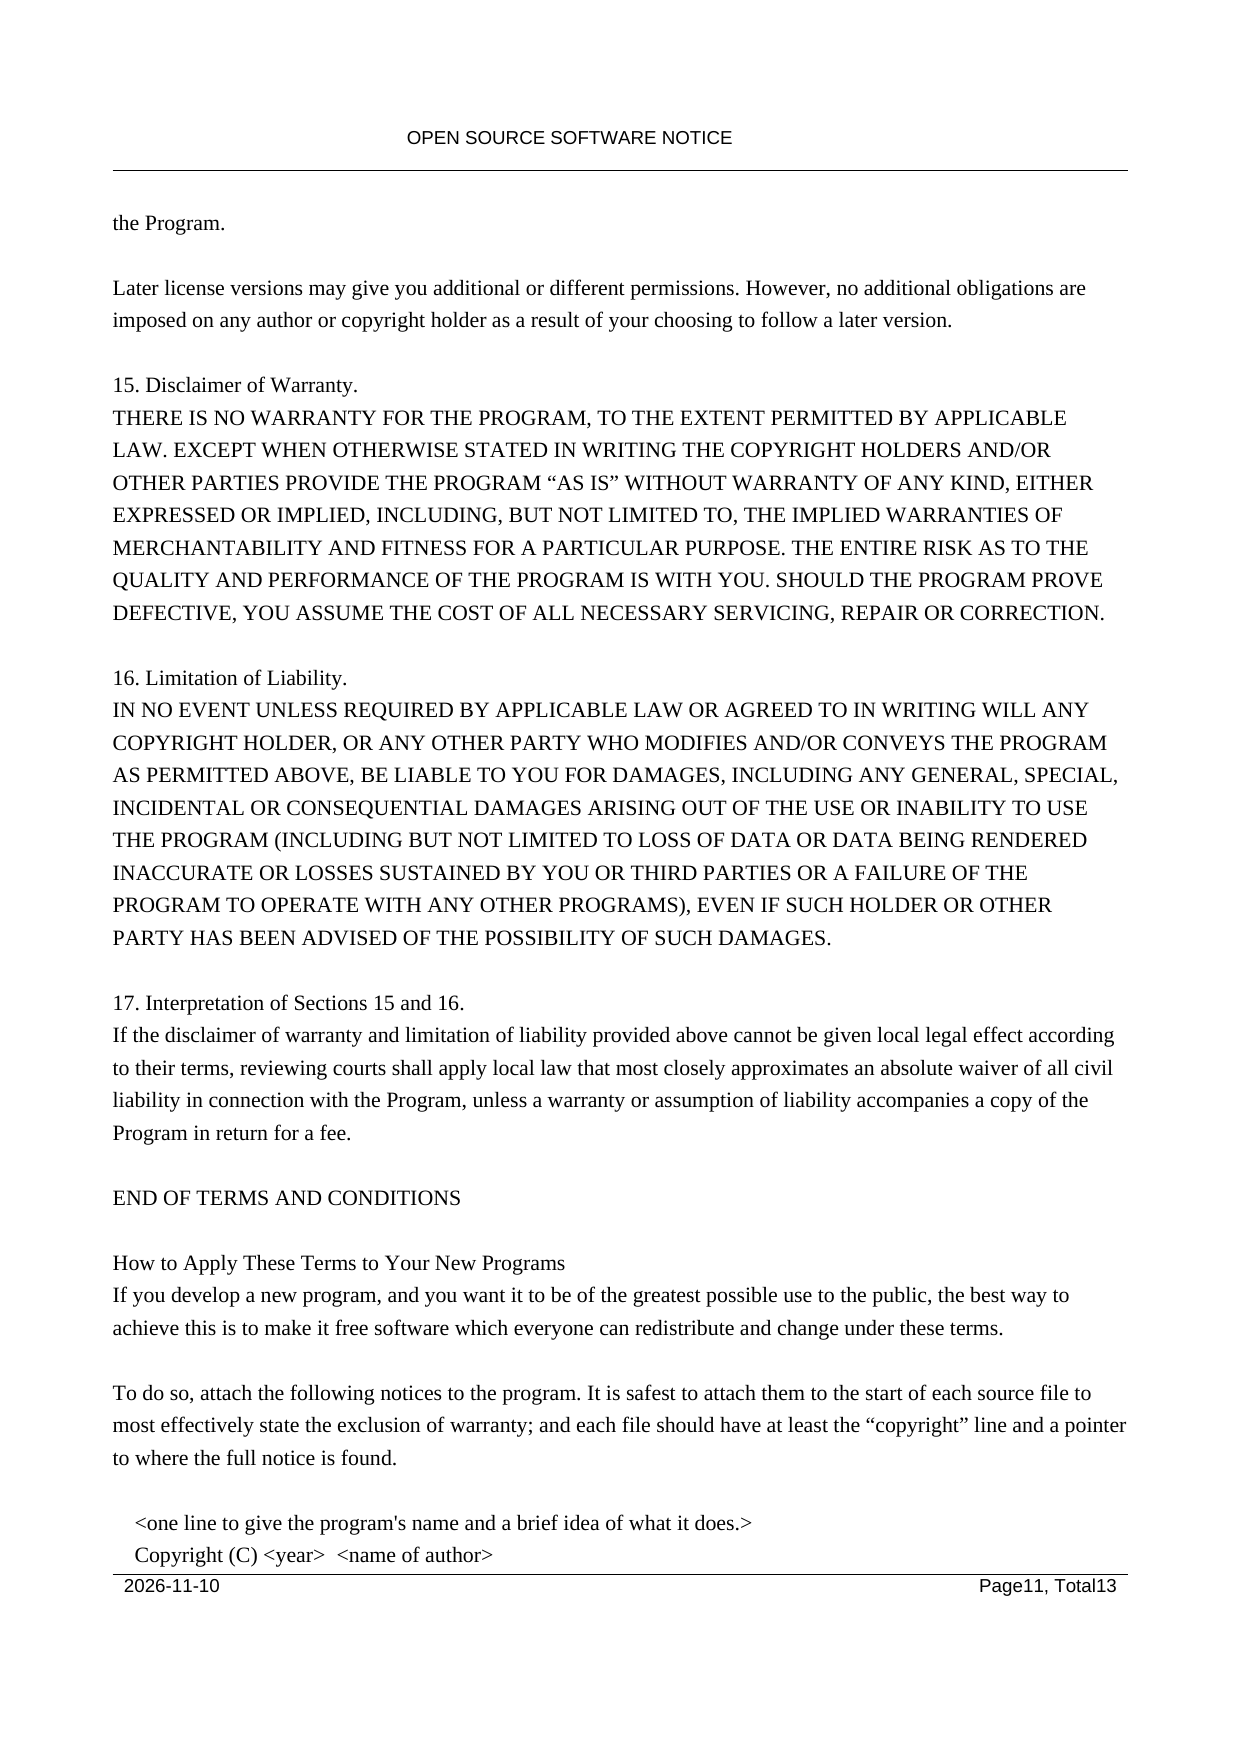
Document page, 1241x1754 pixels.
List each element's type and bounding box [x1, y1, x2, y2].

text [112, 206, 1128, 1571]
